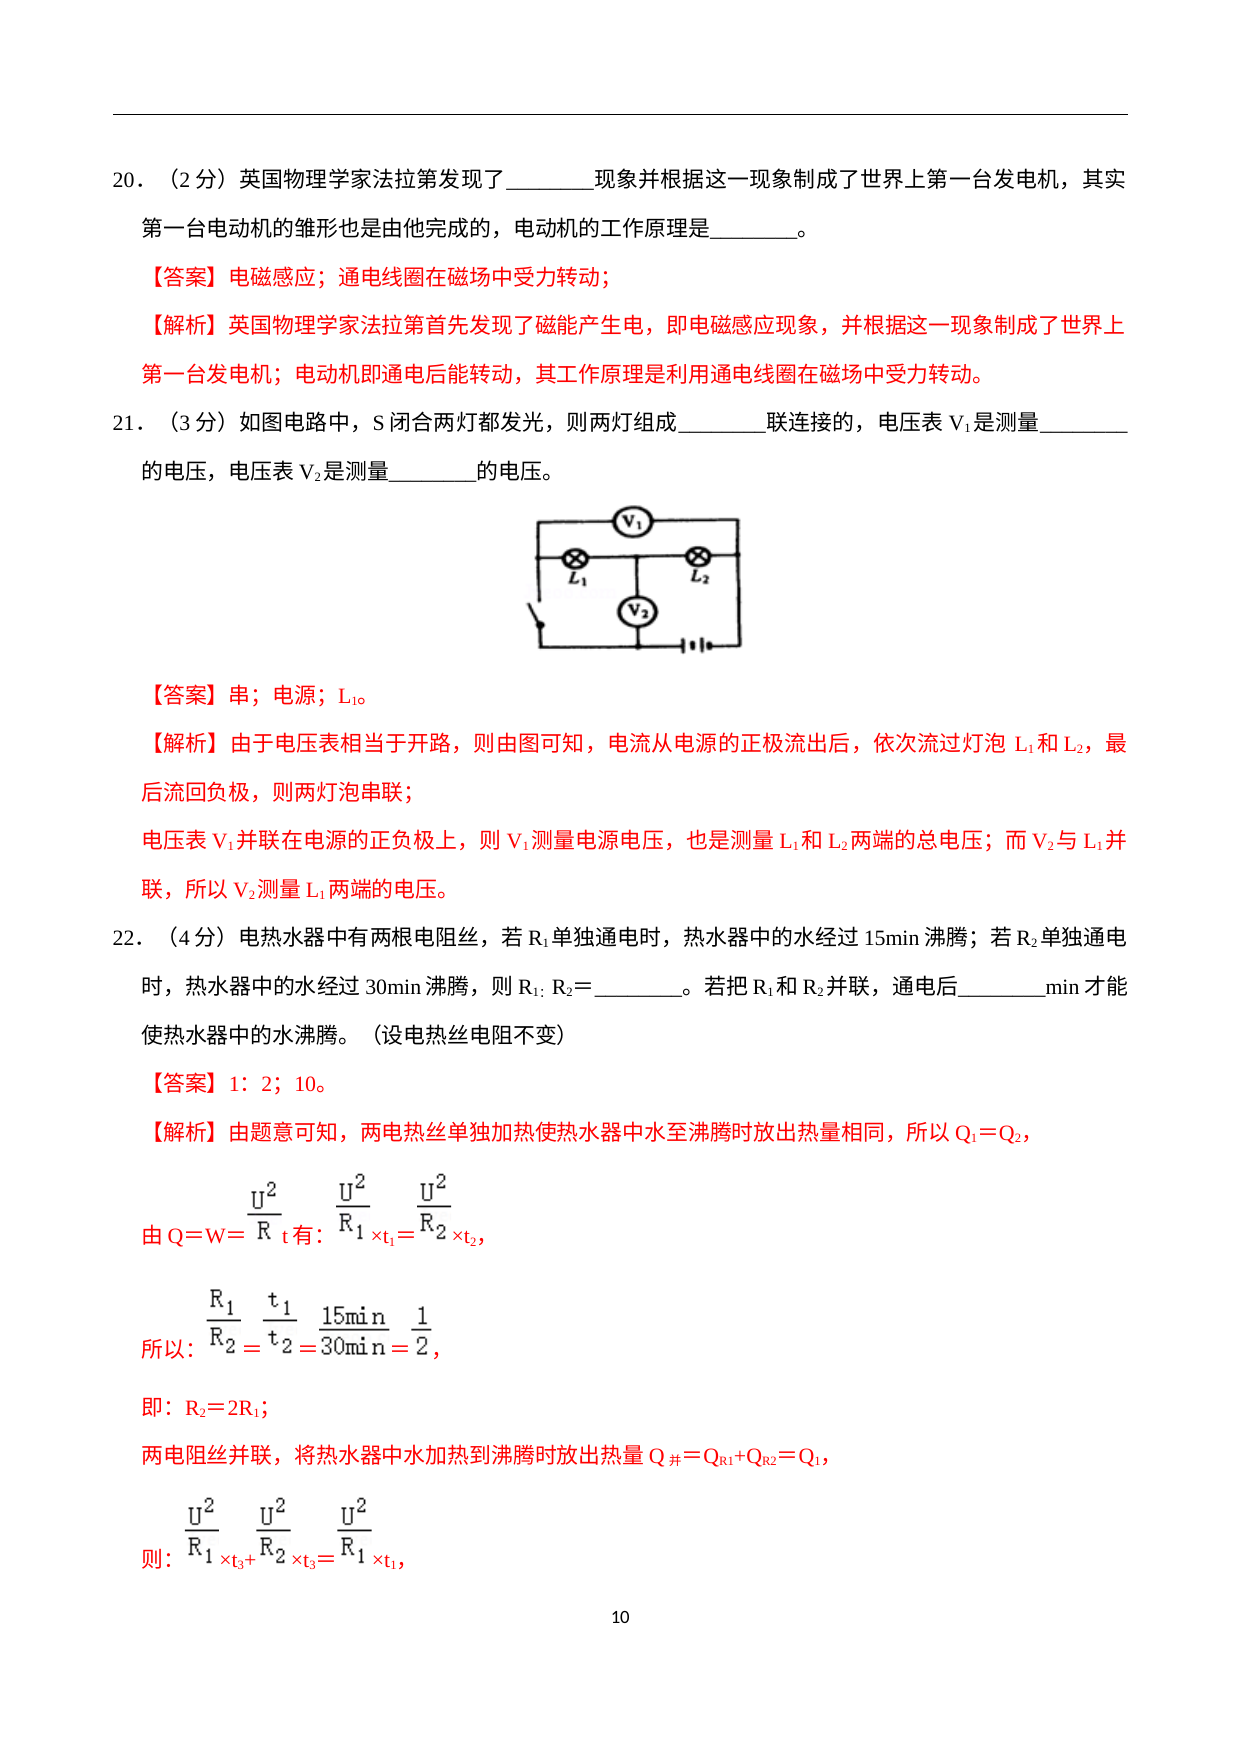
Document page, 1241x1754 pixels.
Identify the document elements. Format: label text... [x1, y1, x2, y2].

picture [337, 1495, 372, 1568]
text 【解析】英国物理学家法拉第首先发现了磁能产生电，即电磁感应现象，并根据这一现象制成了世界上第一台发电机；电动机即通电后能转动，其工作原理是利用通电线圈在磁场中受力转动。 [141, 307, 1128, 389]
text 21．（3分）如图电路中，S闭合两灯都发光，则两灯组成________联连接的，电压表V1是测量________的电压，电压表V2是测量________的电压。 [112, 404, 1128, 486]
picture [184, 1495, 219, 1568]
text 所以：＝＝＝， [141, 1276, 1128, 1373]
text 【解析】由于电压表相当于开路，则由图可知，电流从电源的正极流出后，依次流过灯泡L1和L2，最后流回负极，则两灯泡串联； [141, 726, 1128, 807]
text 由Q＝W＝t有：×t1＝×t2， [141, 1162, 1128, 1260]
picture [247, 1180, 282, 1244]
picture [206, 1285, 241, 1358]
text 两电阻丝并联，将热水器中水加热到沸腾时放出热量Q并＝QR1+QR2＝Q1， [141, 1437, 1128, 1470]
picture [319, 1302, 390, 1358]
text 20．（2分）英国物理学家法拉第发现了________现象并根据这一现象制成了世界上第一台发电机，其实第一台电动机的雏形也是由他完成的，电动机的工作原理是________。 [112, 162, 1128, 243]
picture [521, 501, 747, 660]
text 即：R2＝2R1； [141, 1389, 1128, 1422]
text 【答案】串；电源；L1。 [141, 677, 1128, 710]
text 22．（4分）电热水器中有两根电阻丝，若R1单独通电时，热水器中的水经过15min沸腾；若R2单独通电时，热水器中的水经过30min沸腾，则R1：R2＝________。若把R1和R2并联，通电后________min才能使热水器中的水沸腾。（设电热丝电阻不变） [112, 920, 1128, 1050]
picture [411, 1302, 432, 1358]
text 【解析】由题意可知，两电热丝单独加热使热水器中水至沸腾时放出热量相同，所以Q1＝Q2， [141, 1114, 1128, 1147]
picture [262, 1285, 298, 1358]
picture [256, 1495, 291, 1568]
text 电压表V1并联在电源的正负极上，则V1测量电源电压，也是测量L1和L2两端的总电压；而V2与L1并联，所以V2测量L1两端的电压。 [141, 823, 1128, 904]
text 则：×t3+×t3＝×t1， [141, 1486, 1128, 1583]
picture [417, 1172, 452, 1244]
text 【答案】电磁感应；通电线圈在磁场中受力转动； [141, 259, 1128, 292]
picture [336, 1172, 371, 1244]
text 【答案】1：2；10。 [141, 1066, 1128, 1098]
